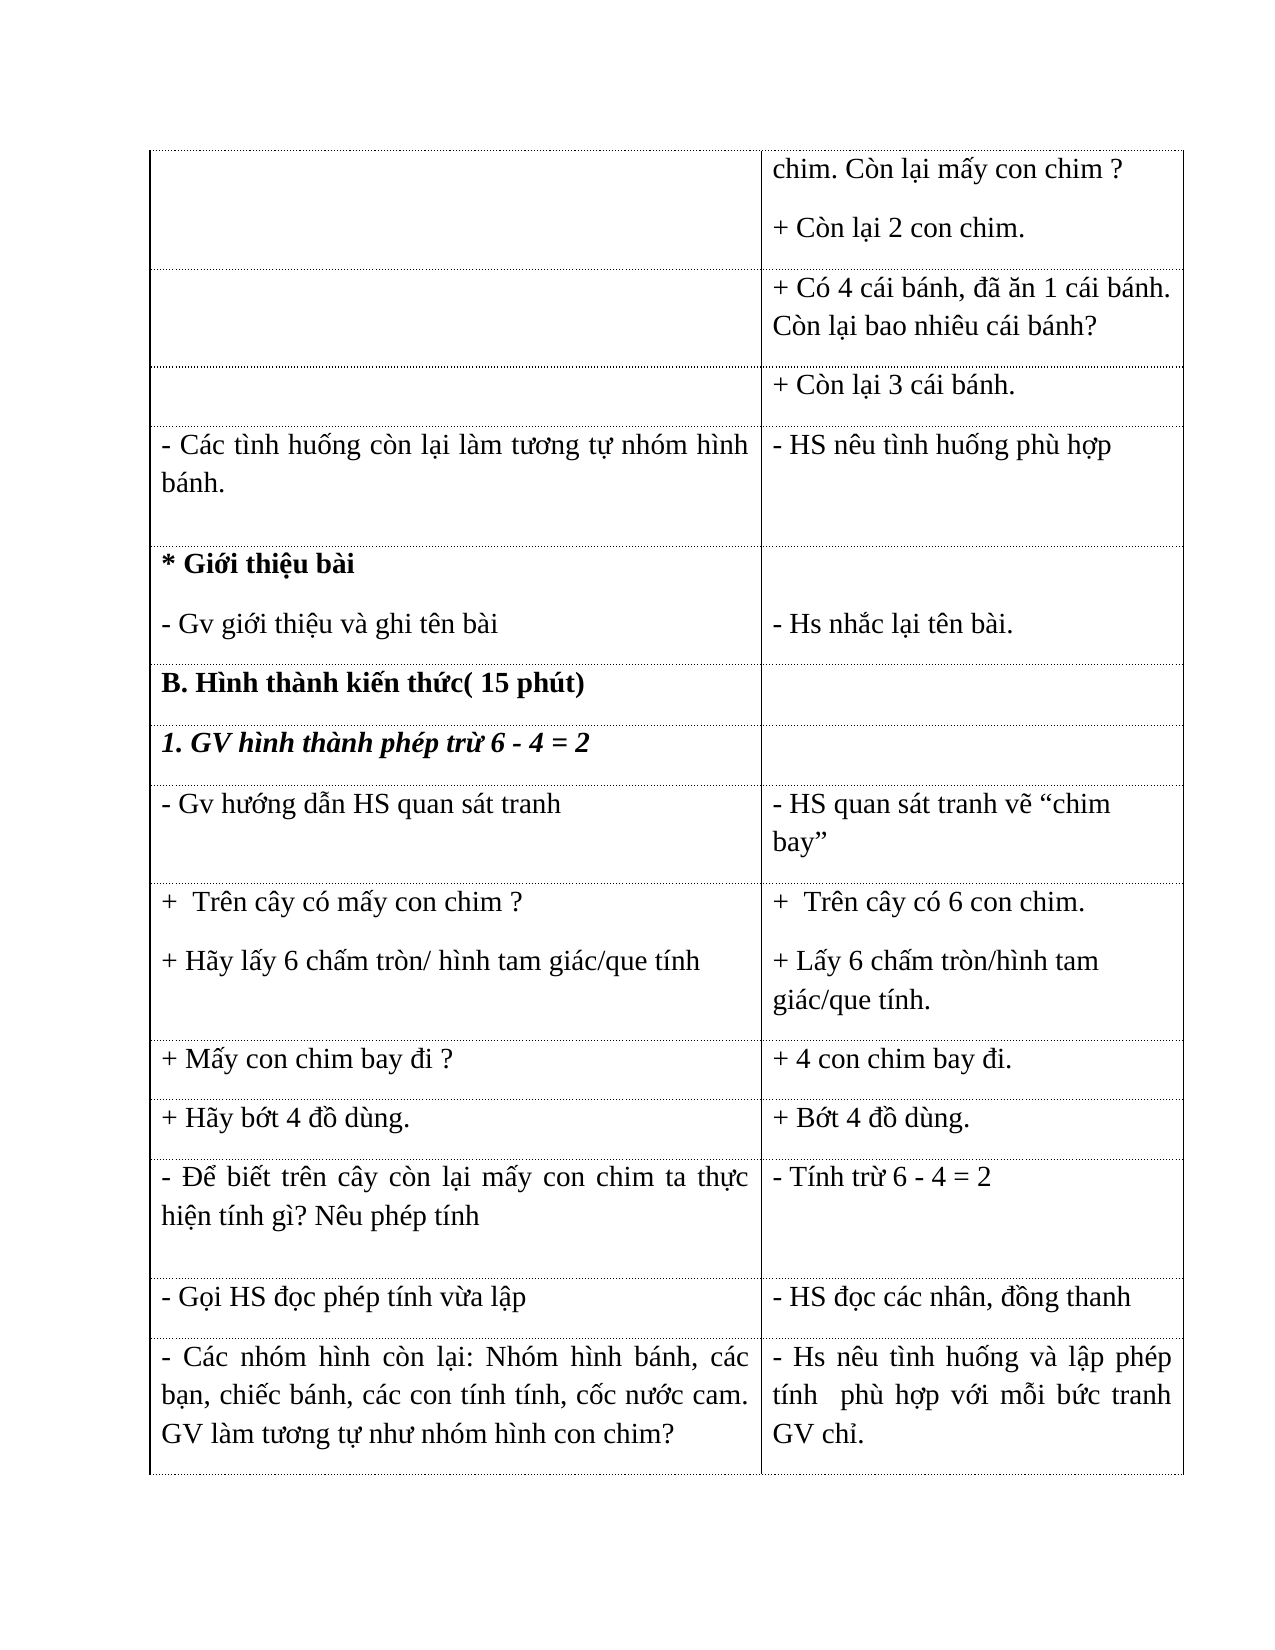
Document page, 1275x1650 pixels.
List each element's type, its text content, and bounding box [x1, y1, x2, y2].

table_cell + Mấy con chim bay đi ? [151, 1040, 761, 1099]
table_cell - HS nêu tình huống phù hợp [762, 426, 1183, 546]
table_cell [151, 150, 761, 269]
table_cell [151, 269, 761, 366]
table_cell - Để biết trên cây còn lại mấy con chim ta thực hiện tính gì? Nêu phép tính [151, 1159, 761, 1278]
table_cell + Trên cây có mấy con chim ? + Hãy lấy 6 chấm tròn/ hình tam giác/que tính [151, 883, 761, 1040]
table_cell * Giới thiệu bài - Gv giới thiệu và ghi tên bài [151, 546, 761, 664]
table_cell + Trên cây có 6 con chim. + Lấy 6 chấm tròn/hình tam giác/que tính. [762, 883, 1183, 1040]
table_cell - Tính trừ 6 - 4 = 2 [762, 1159, 1183, 1278]
table_cell - Hs nhắc lại tên bài. [762, 546, 1183, 664]
table_cell - Hs nêu tình huống và lập phép tính phù hợp với mỗi bức tranh GV chỉ. [762, 1338, 1183, 1474]
table_cell - HS quan sát tranh vẽ “chim bay” [762, 785, 1183, 883]
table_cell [762, 150, 1183, 269]
table_cell 1. GV hình thành phép trừ 6 - 4 = 2 [151, 725, 761, 785]
table_cell - Gọi HS đọc phép tính vừa lập [151, 1278, 761, 1338]
table_cell + Hãy bớt 4 đồ dùng. [151, 1099, 761, 1158]
table_cell - Gv hướng dẫn HS quan sát tranh [151, 785, 761, 883]
table_cell [151, 366, 761, 426]
table_cell + 4 con chim bay đi. [762, 1040, 1183, 1099]
table_cell + Có 4 cái bánh, đã ăn 1 cái bánh. Còn lại bao nhiêu cái bánh? [762, 269, 1183, 366]
table_cell [762, 725, 1183, 785]
table_cell - Các nhóm hình còn lại: Nhóm hình bánh, các bạn, chiếc bánh, các con tính tính, cốc nước cam. GV làm tương tự như nhóm hình con chim? [151, 1338, 761, 1474]
table_cell - Các tình huống còn lại làm tương tự nhóm hình bánh. [151, 426, 761, 546]
table_cell + Bớt 4 đồ dùng. [762, 1099, 1183, 1158]
table_cell B. Hình thành kiến thức( 15 phút) [151, 664, 761, 724]
table_cell - HS đọc các nhân, đồng thanh [762, 1278, 1183, 1338]
table_cell + Còn lại 3 cái bánh. [762, 366, 1183, 426]
table_cell [762, 664, 1183, 724]
